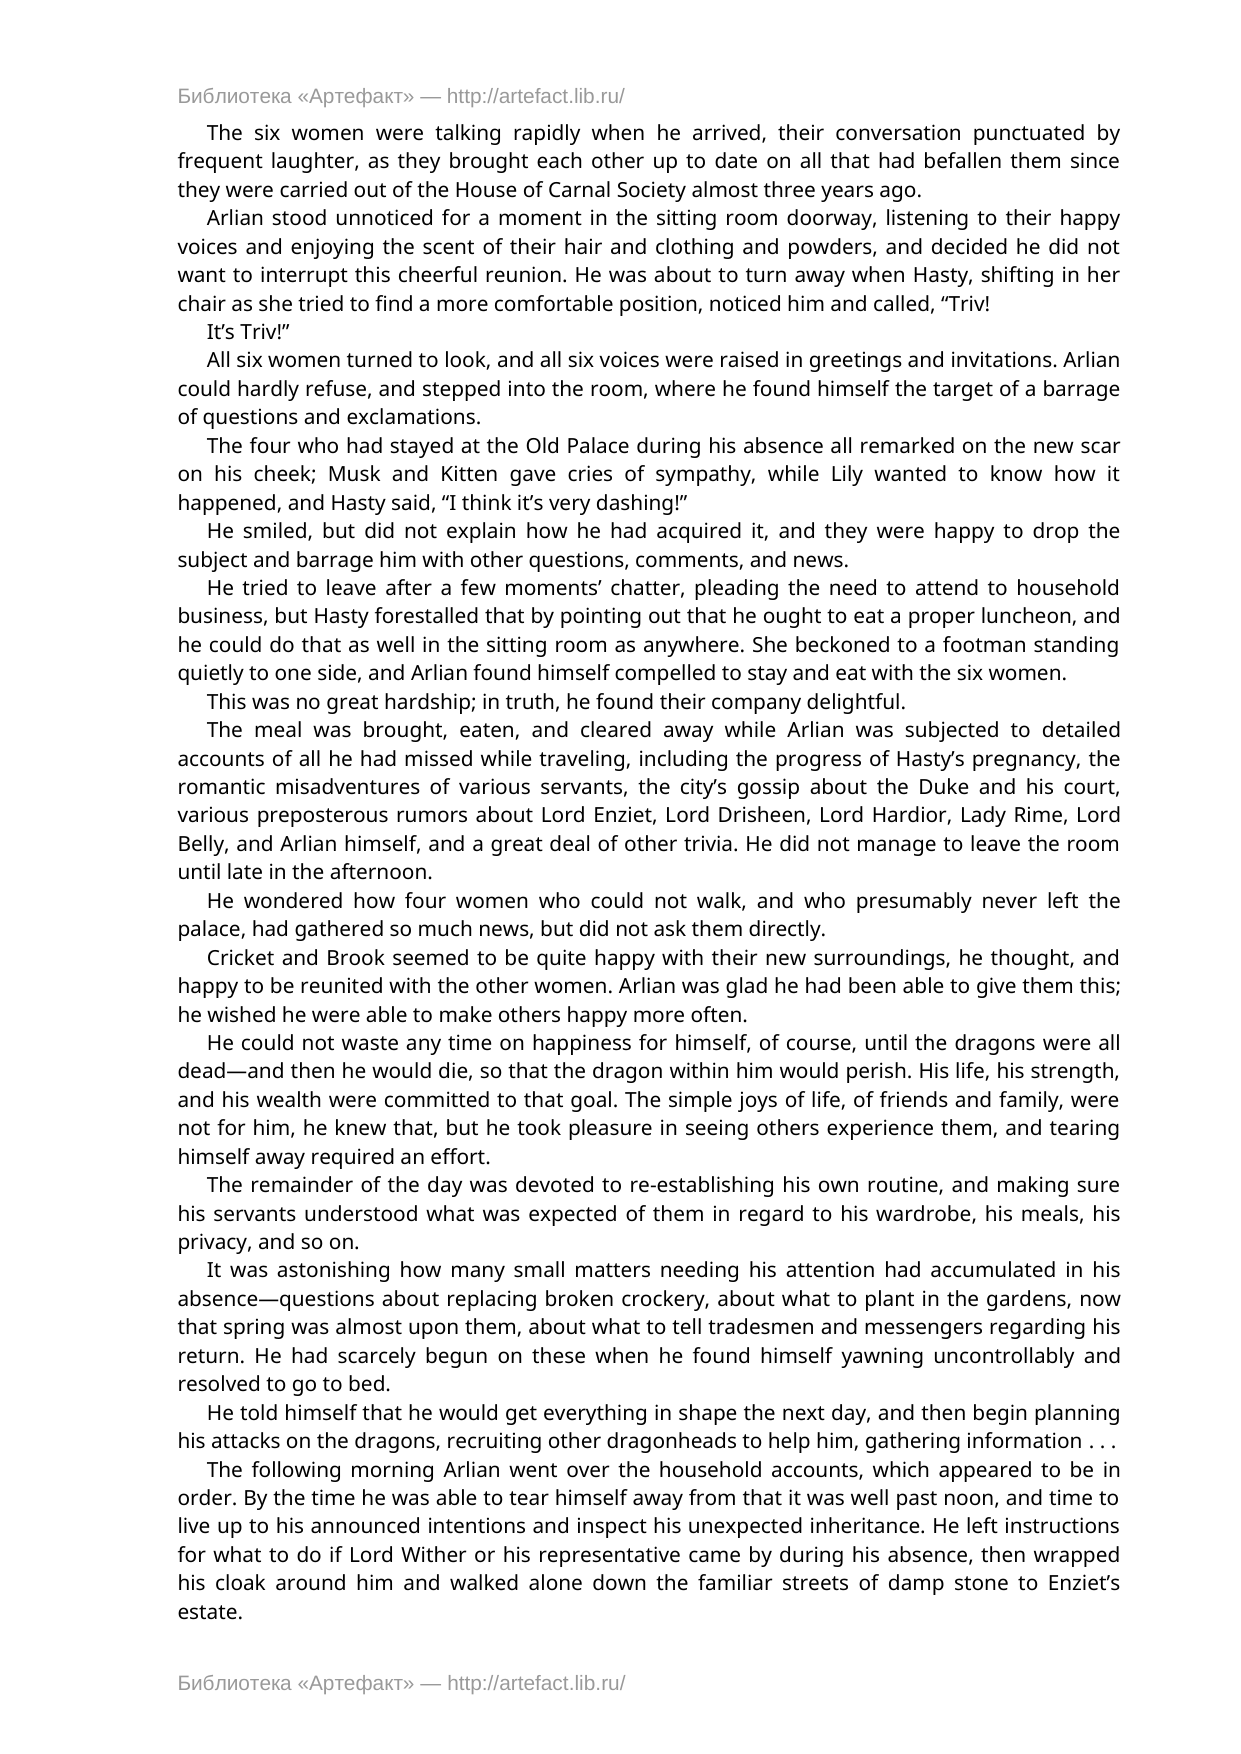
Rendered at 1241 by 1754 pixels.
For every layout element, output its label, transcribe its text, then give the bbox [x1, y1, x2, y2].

text It was astonishing how many small matters needing his attention had accumulated in his absence—questions about replacing broken crockery, about what to plant in the gardens, now that spring was almost upon them, about what to tell tradesmen and messengers regarding his return. He had scarcely begun on these when he found himself yawning uncontrollably and resolved to go to bed. [177, 1256, 1122, 1398]
text The six women were talking rapidly when he arrived, their conversation punctuated by frequent laughter, as they brought each other up to date on all that had befallen them since they were carried out of the House of Carnal Society almost three years ago. [177, 118, 1122, 203]
text The four who had stayed at the Old Palace during his absence all remarked on the new scar on his cheek; Musk and Kitten gave cries of sympathy, while Lily wanted to know how it happened, and Hasty said, “I think it’s very dashing!” [177, 431, 1122, 516]
text He could not waste any time on happiness for himself, of course, until the dragons were all dead—and then he would die, so that the dragon within him would perish. His life, his strength, and his wealth were committed to that goal. The simple joys of life, of friends and family, were not for him, he knew that, but he took pleasure in seeing others experience them, and tearing himself away required an effort. [177, 1028, 1122, 1170]
text This was no great hardship; in truth, he found their company delightful. [177, 687, 1122, 715]
text The following morning Arlian went over the household accounts, which appeared to be in order. By the time he was able to tear himself away from that it was well past noon, and time to live up to his announced intentions and inspect his unexpected inheritance. He left instructions for what to do if Lord Wither or his representative came by during his absence, then wrapped his cloak around him and walked alone down the familiar streets of damp stone to Enziet’s estate. [177, 1455, 1122, 1625]
text Arlian stood unnoticed for a moment in the sitting room doorway, listening to their happy voices and enjoying the scent of their hair and clothing and powders, and decided he did not want to interrupt this cheerful reunion. He was about to turn away when Hasty, shifting in her chair as she tried to find a more comfortable position, noticed him and called, “Triv! [177, 203, 1122, 317]
text He told himself that he would get everything in shape the next day, and then begin planning his attacks on the dragons, recruiting other dragonheads to help him, gathering information . . . [177, 1398, 1122, 1455]
text Cricket and Brook seemed to be quite happy with their new surroundings, he thought, and happy to be reunited with the other women. Arlian was glad he had been able to give them this; he wished he were able to make others happy more often. [177, 943, 1122, 1028]
text The remainder of the day was devoted to re-establishing his own routine, and making sure his servants understood what was expected of them in regard to his wardrobe, his meals, his privacy, and so on. [177, 1170, 1122, 1256]
text All six women turned to look, and all six voices were raised in greetings and invitations. Arlian could hardly refuse, and stepped into the room, where he found himself the target of a barrage of questions and exclamations. [177, 346, 1122, 431]
text It’s Triv!” [177, 317, 1122, 346]
text He wondered how four women who could not walk, and who presumably never left the palace, had gathered so much news, but did not ask them directly. [177, 886, 1122, 943]
text He smiled, but did not explain how he had acquired it, and they were happy to drop the subject and barrage him with other questions, comments, and news. [177, 516, 1122, 573]
text The meal was brought, eaten, and cleared away while Arlian was subjected to detailed accounts of all he had missed while traveling, including the progress of Hasty’s pregnancy, the romantic misadventures of various servants, the city’s gossip about the Duke and his court, various preposterous rumors about Lord Enziet, Lord Drisheen, Lord Hardior, Lady Rime, Lord Belly, and Arlian himself, and a great deal of other trivia. He did not manage to leave the room until late in the afternoon. [177, 715, 1122, 886]
text He tried to leave after a few moments’ chatter, pleading the need to attend to household business, but Hasty forestalled that by pointing out that he ought to eat a proper luncheon, and he could do that as well in the sitting room as anywhere. She beckoned to a footman standing quietly to one side, and Arlian found himself compelled to stay and eat with the six women. [177, 573, 1122, 687]
